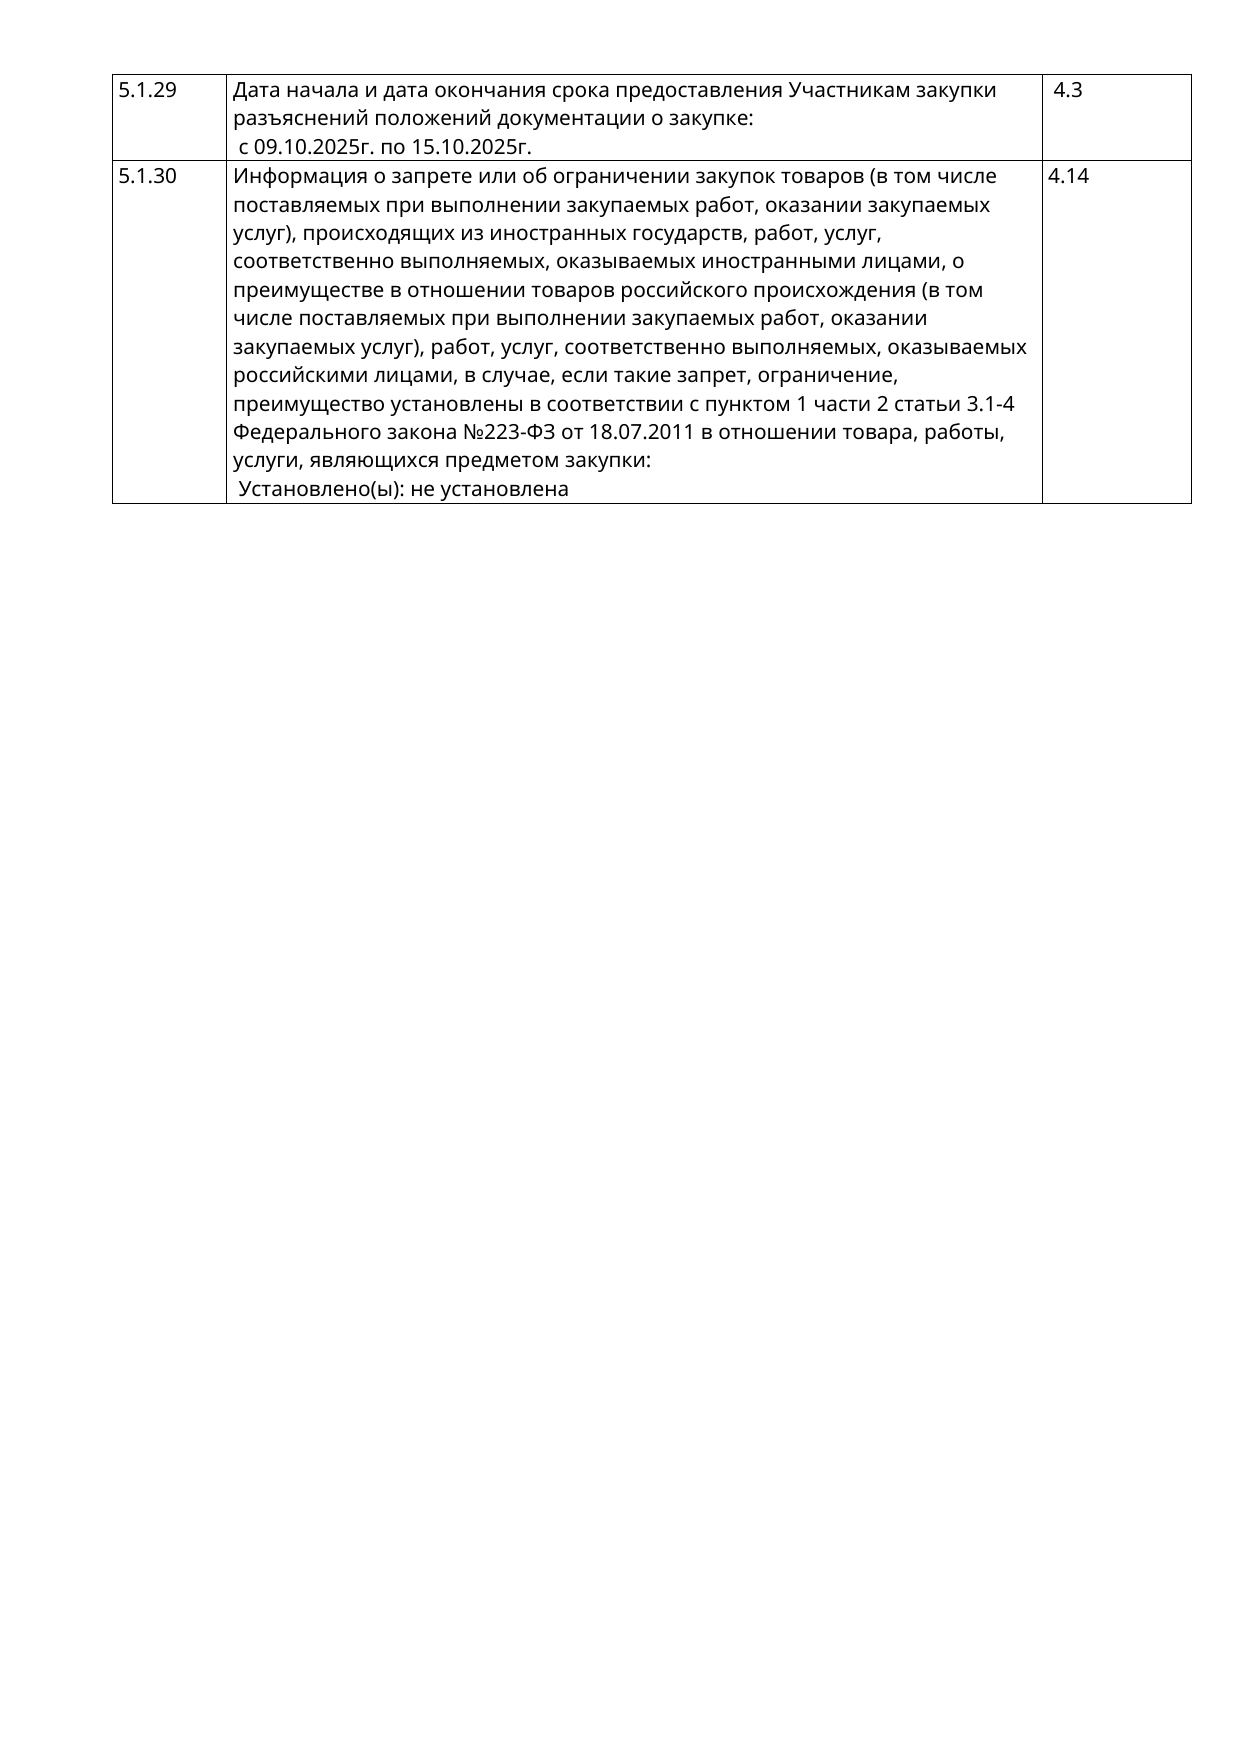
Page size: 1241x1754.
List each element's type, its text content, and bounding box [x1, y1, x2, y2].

table_cell 4.3 [1043, 75, 1191, 160]
table_cell [113, 161, 226, 502]
table_cell 4.14 [1043, 161, 1191, 502]
table_cell Дата начала и дата окончания срока предоставления Участникам закупки разъяснений положений документации о закупке: с 09.10.2025г. по 15.10.2025г. [227, 75, 1042, 160]
table_cell [113, 75, 226, 160]
table_cell Информация о запрете или об ограничении закупок товаров (в том числе поставляемых при выполнении закупаемых работ, оказании закупаемых услуг), происходящих из иностранных государств, работ, услуг, соответственно выполняемых, оказываемых иностранными лицами, о преимуществе в отношении товаров российского происхождения (в том числе поставляемых при выполнении закупаемых работ, оказании закупаемых услуг), работ, услуг, соответственно выполняемых, оказываемых российскими лицами, в случае, если такие запрет, ограничение, преимущество установлены в соответствии с пунктом 1 части 2 статьи 3.1-4 Федерального закона №223-ФЗ от 18.07.2011 в отношении товара, работы, услуги, являющихся предметом закупки: Установлено(ы): не установлена [227, 161, 1042, 502]
